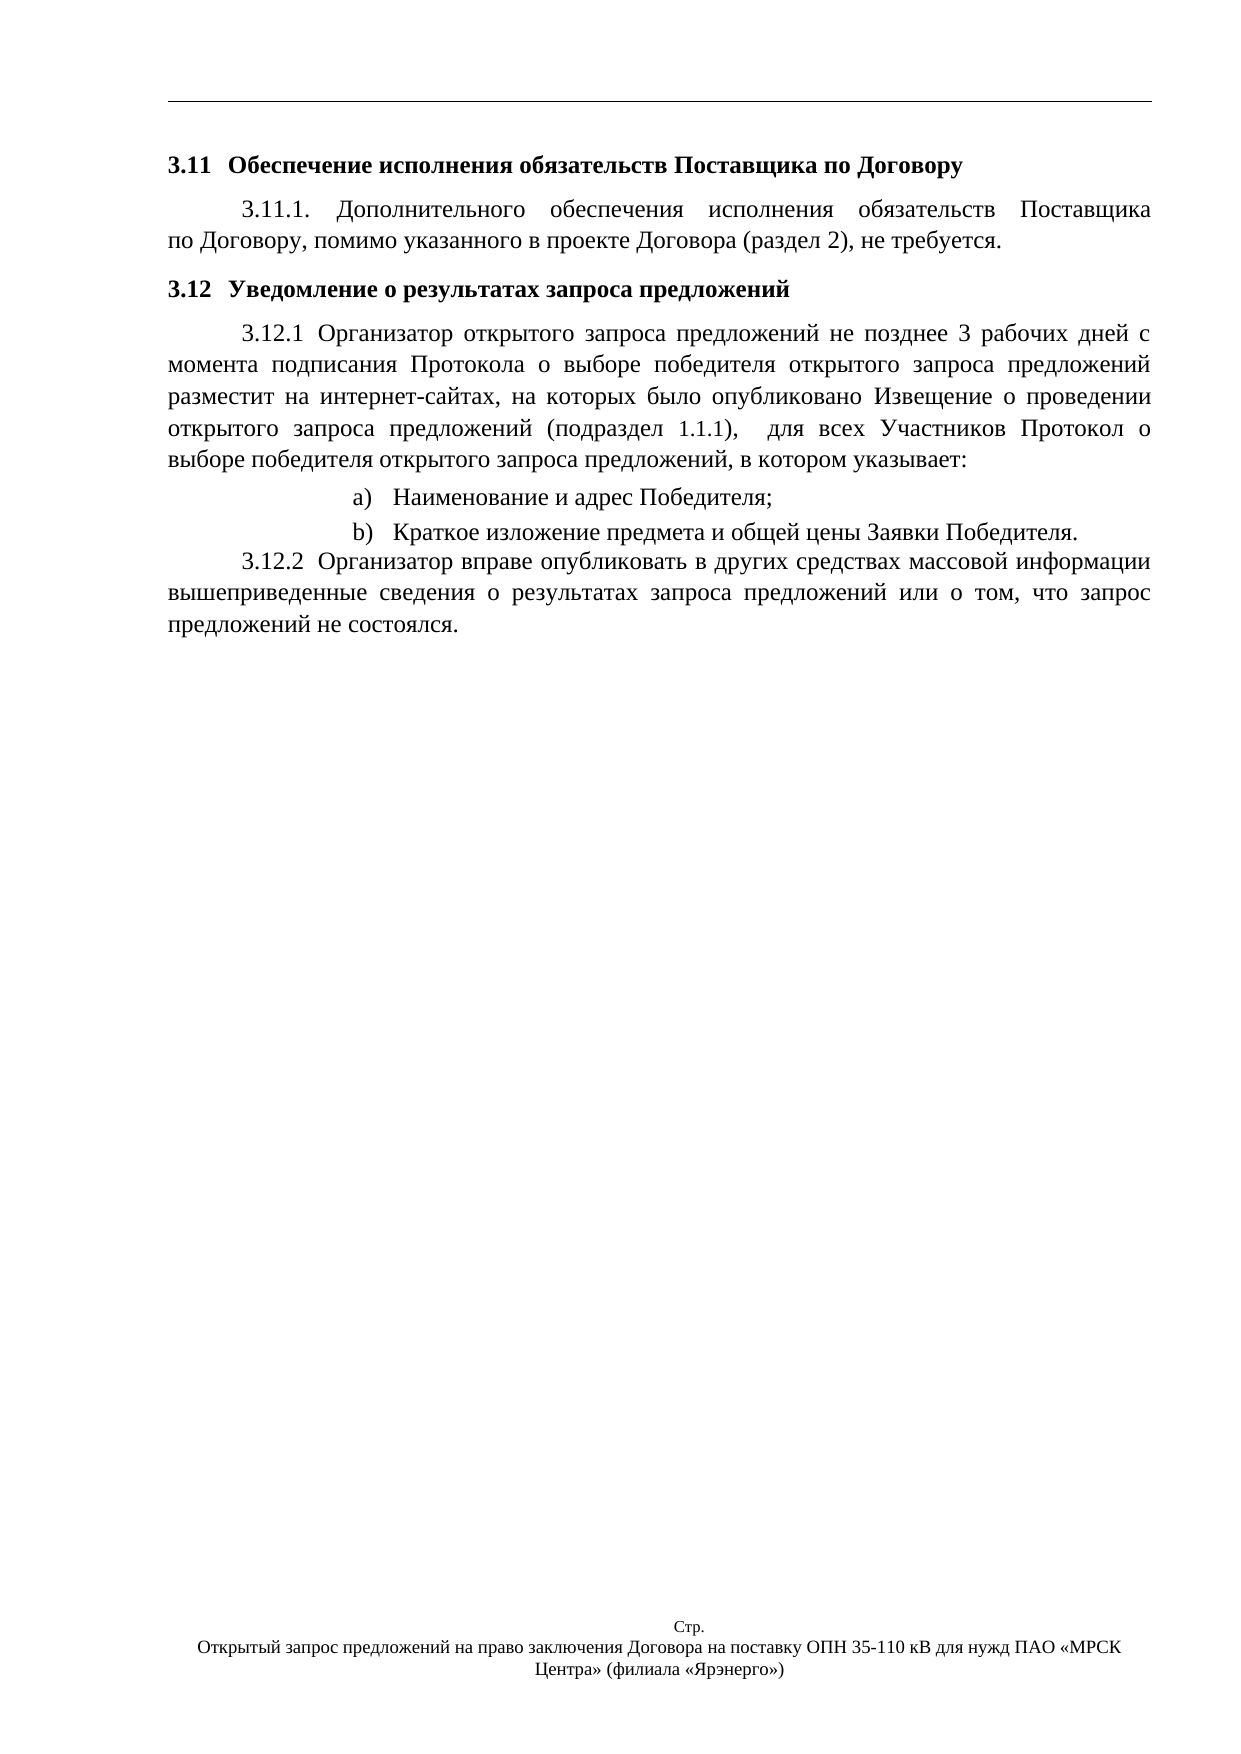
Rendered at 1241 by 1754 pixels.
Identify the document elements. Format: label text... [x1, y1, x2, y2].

subtitle Уведомление о результатах запроса предложений [168, 274, 1152, 303]
subtitle Обеспечение исполнения обязательств Поставщика по Договору [168, 150, 1152, 179]
list Дополнительного обеспечения исполнения обязательств Поставщика по Договору, помимо указанного в проекте Договора (раздел 2), не требуется. [168, 194, 1152, 254]
list Наименование и адрес Победителя; [286, 482, 1166, 511]
text 3.12.2 Организатор вправе опубликовать в других средствах массовой информации вышеприведенные сведения о результатах запроса предложений или о том, что запрос предложений не состоялся. [168, 546, 1152, 638]
list Краткое изложение предмета и общей цены Заявки Победителя. [286, 517, 1166, 546]
text 3.12.1 Организатор открытого запроса предложений не позднее 3 рабочих дней с момента подписания Протокола о выборе победителя открытого запроса предложений разместит на интернет-сайтах, на которых было опубликовано Извещение о проведении открытого запроса предложений (подраздел 1.1.1), для всех Участников Протокол о выборе победителя открытого запроса предложений, в котором указывает: [168, 318, 1152, 473]
